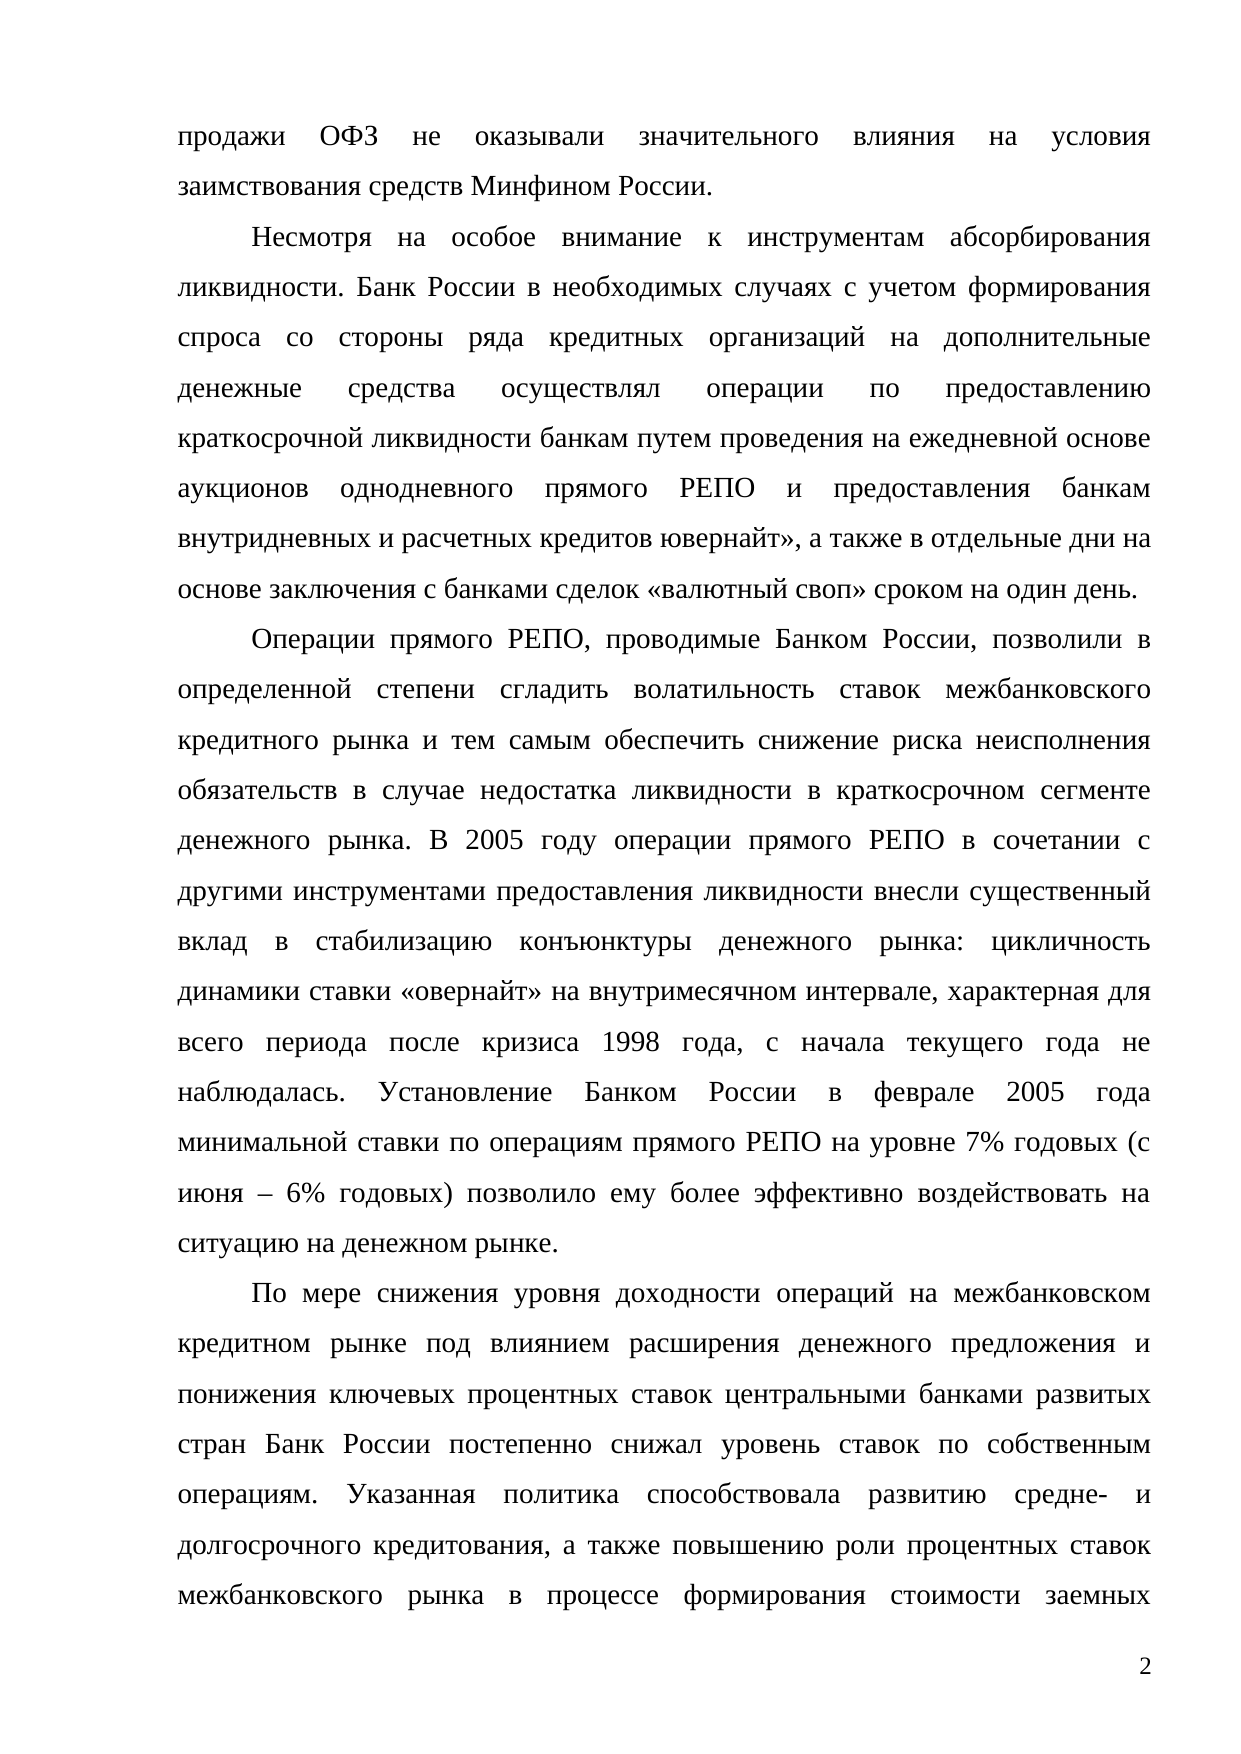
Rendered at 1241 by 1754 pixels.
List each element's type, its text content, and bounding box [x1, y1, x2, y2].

text Несмотря на особое внимание к инструментам абсорбирования ликвидности. Банк России в необходимых случаях с учетом формирования спроса со стороны ряда кредитных организаций на дополнительные денежные средства осуществлял операции по предоставлению краткосрочной ликвидности банкам путем проведения на ежедневной основе аукционов однодневного прямого РЕПО и предоставления банкам внутридневных и расчетных кредитов ювернайт», а также в отдельные дни на основе заключения с банками сделок «валютный своп» сроком на один день. [177, 219, 1152, 604]
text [177, 118, 1152, 202]
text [177, 1275, 1152, 1611]
text Операции прямого РЕПО, проводимые Банком России, позволили в определенной степени сгладить волатильность ставок межбанковского кредитного рынка и тем самым обеспечить снижение риска неисполнения обязательств в случае недостатка ликвидности в краткосрочном сегменте денежного рынка. В 2005 году операции прямого РЕПО в сочетании с другими инструментами предоставления ликвидности внесли существенный вклад в стабилизацию конъюнктуры денежного рынка: цикличность динамики ставки «овернайт» на внутримесячном интервале, характерная для всего периода после кризиса 1998 года, с начала текущего года не наблюдалась. Установление Банком России в феврале 2005 года минимальной ставки по операциям прямого РЕПО на уровне 7% годовых (с июня – 6% годовых) позволило ему более эффективно воздействовать на ситуацию на денежном рынке. [177, 621, 1152, 1258]
